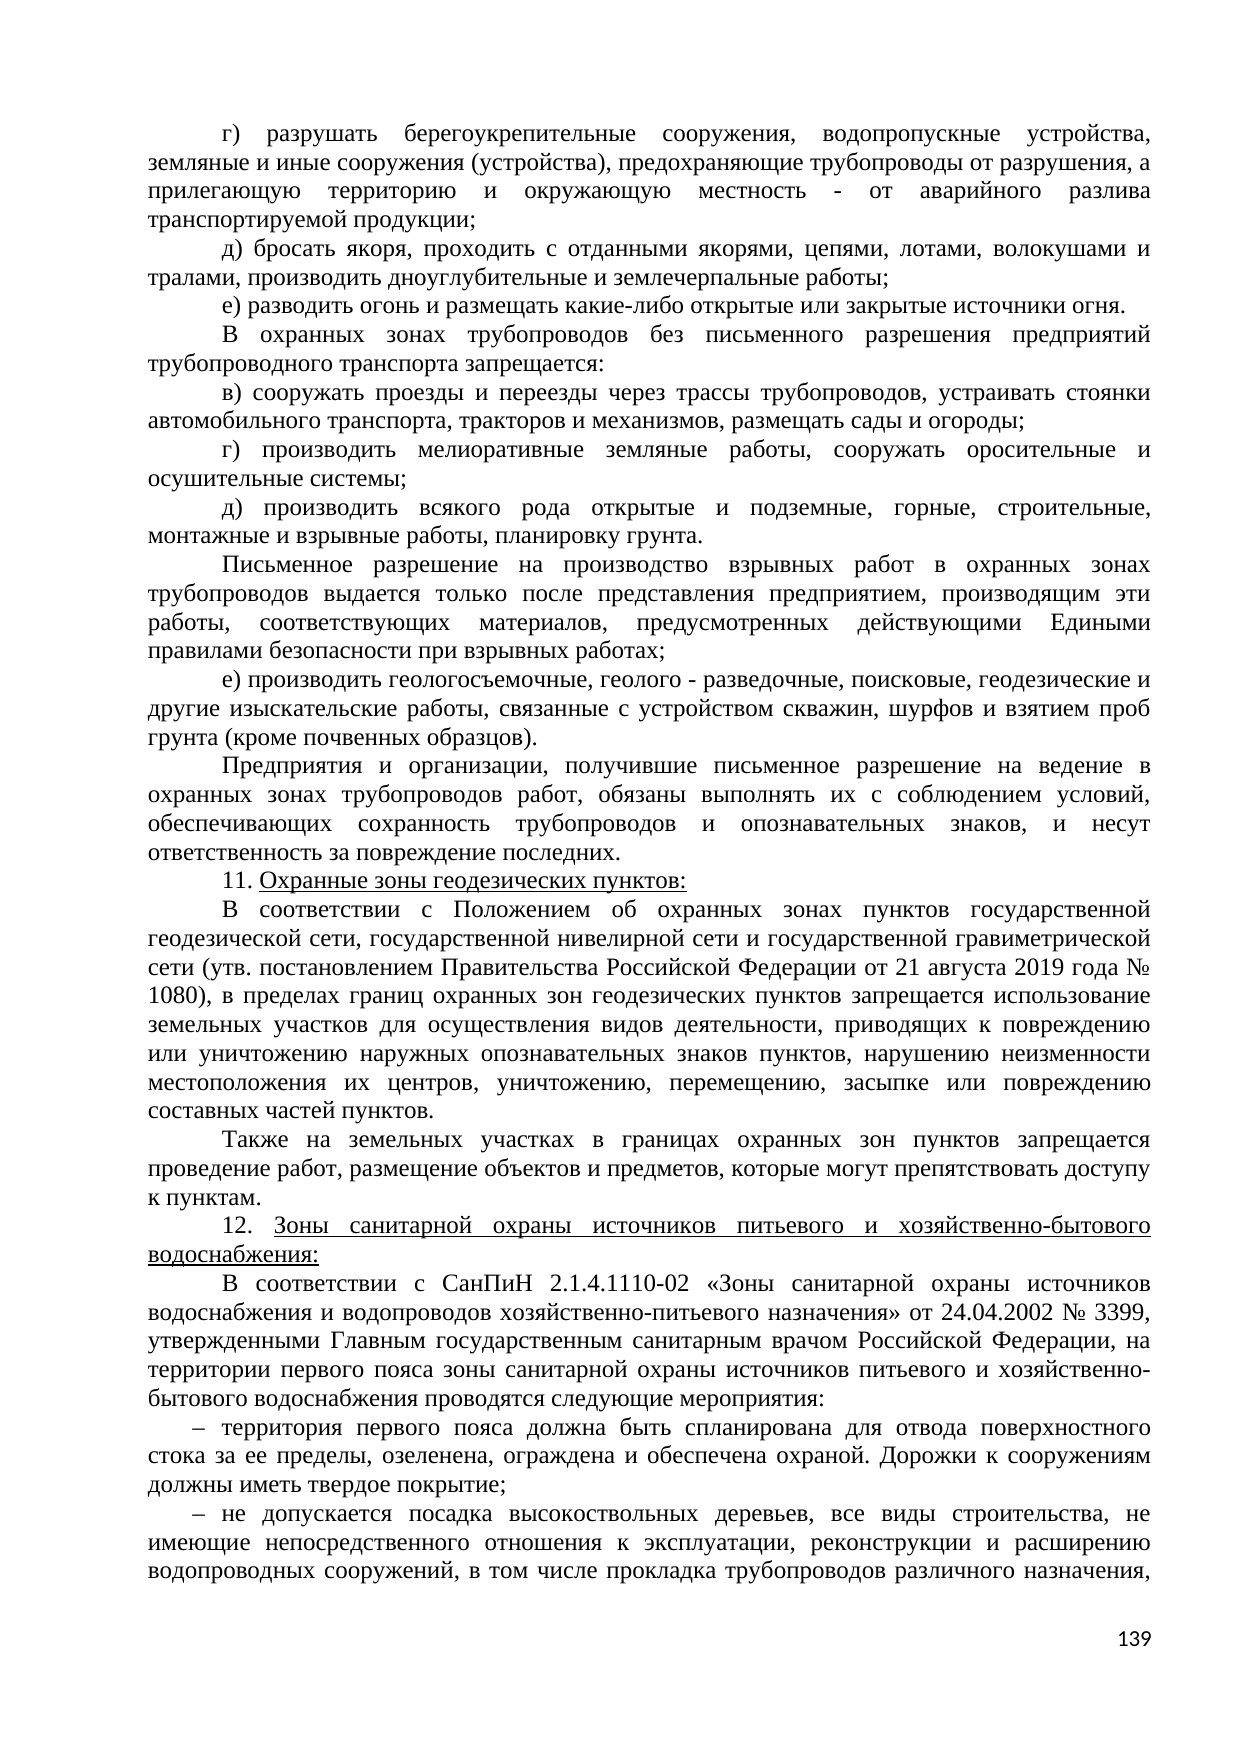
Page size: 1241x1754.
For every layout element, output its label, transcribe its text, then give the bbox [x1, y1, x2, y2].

text Письменное разрешение на производство взрывных работ в охранных зонах трубопроводов выдается только после представления предприятием, производящим эти работы, соответствующих материалов, предусмотренных действующими Едиными правилами безопасности при взрывных работах; [148, 549, 1152, 664]
text е) разводить огонь и размещать какие-либо открытые или закрытые источники огня. [148, 291, 1152, 319]
text Предприятия и организации, получившие письменное разрешение на ведение в охранных зонах трубопроводов работ, обязаны выполнять их с соблюдением условий, обеспечивающих сохранность трубопроводов и опознавательных знаков, и несут ответственность за повреждение последних. [148, 751, 1152, 866]
text В соответствии с СанПиН 2.1.4.1110-02 «Зоны санитарной охраны источников водоснабжения и водопроводов хозяйственно-питьевого назначения» от 24.04.2002 № 3399, утвержденными Главным государственным санитарным врачом Российской Федерации, на территории первого пояса зоны санитарной охраны источников питьевого и хозяйственно-бытового водоснабжения проводятся следующие мероприятия: [148, 1268, 1152, 1412]
text – территория первого пояса должна быть спланирована для отвода поверхностного стока за ее пределы, озеленена, ограждена и обеспечена охраной. Дорожки к сооружениям должны иметь твердое покрытие; [148, 1412, 1152, 1498]
text в) сооружать проезды и переезды через трассы трубопроводов, устраивать стоянки автомобильного транспорта, тракторов и механизмов, размещать сады и огороды; [148, 377, 1152, 434]
text е) производить геологосъемочные, геолого - разведочные, поисковые, геодезические и другие изыскательские работы, связанные с устройством скважин, шурфов и взятием проб грунта (кроме почвенных образцов). [148, 664, 1152, 751]
text В охранных зонах трубопроводов без письменного разрешения предприятий трубопроводного транспорта запрещается: [148, 319, 1152, 377]
text Также на земельных участках в границах охранных зон пунктов запрещается проведение работ, размещение объектов и предметов, которые могут препятствовать доступу к пунктам. [148, 1124, 1152, 1211]
text 12. Зоны санитарной охраны источников питьевого и хозяйственно-бытового водоснабжения: [148, 1211, 1152, 1268]
text 11. Охранные зоны геодезических пунктов: [148, 866, 1152, 894]
text д) производить всякого рода открытые и подземные, горные, строительные, монтажные и взрывные работы, планировку грунта. [148, 492, 1152, 549]
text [148, 1498, 1152, 1584]
text г) производить мелиоративные земляные работы, сооружать оросительные и осушительные системы; [148, 434, 1152, 492]
text г) разрушать берегоукрепительные сооружения, водопропускные устройства, земляные и иные сооружения (устройства), предохраняющие трубопроводы от разрушения, а прилегающую территорию и окружающую местность - от аварийного разлива транспортируемой продукции; [148, 118, 1152, 233]
text В соответствии с Положением об охранных зонах пунктов государственной геодезической сети, государственной нивелирной сети и государственной гравиметрической сети (утв. постановлением Правительства Российской Федерации от 21 августа 2019 года № 1080), в пределах границ охранных зон геодезических пунктов запрещается использование земельных участков для осуществления видов деятельности, приводящих к повреждению или уничтожению наружных опознавательных знаков пунктов, нарушению неизменности местоположения их центров, уничтожению, перемещению, засыпке или повреждению составных частей пунктов. [148, 894, 1152, 1124]
text д) бросать якоря, проходить с отданными якорями, цепями, лотами, волокушами и тралами, производить дноуглубительные и землечерпальные работы; [148, 233, 1152, 291]
